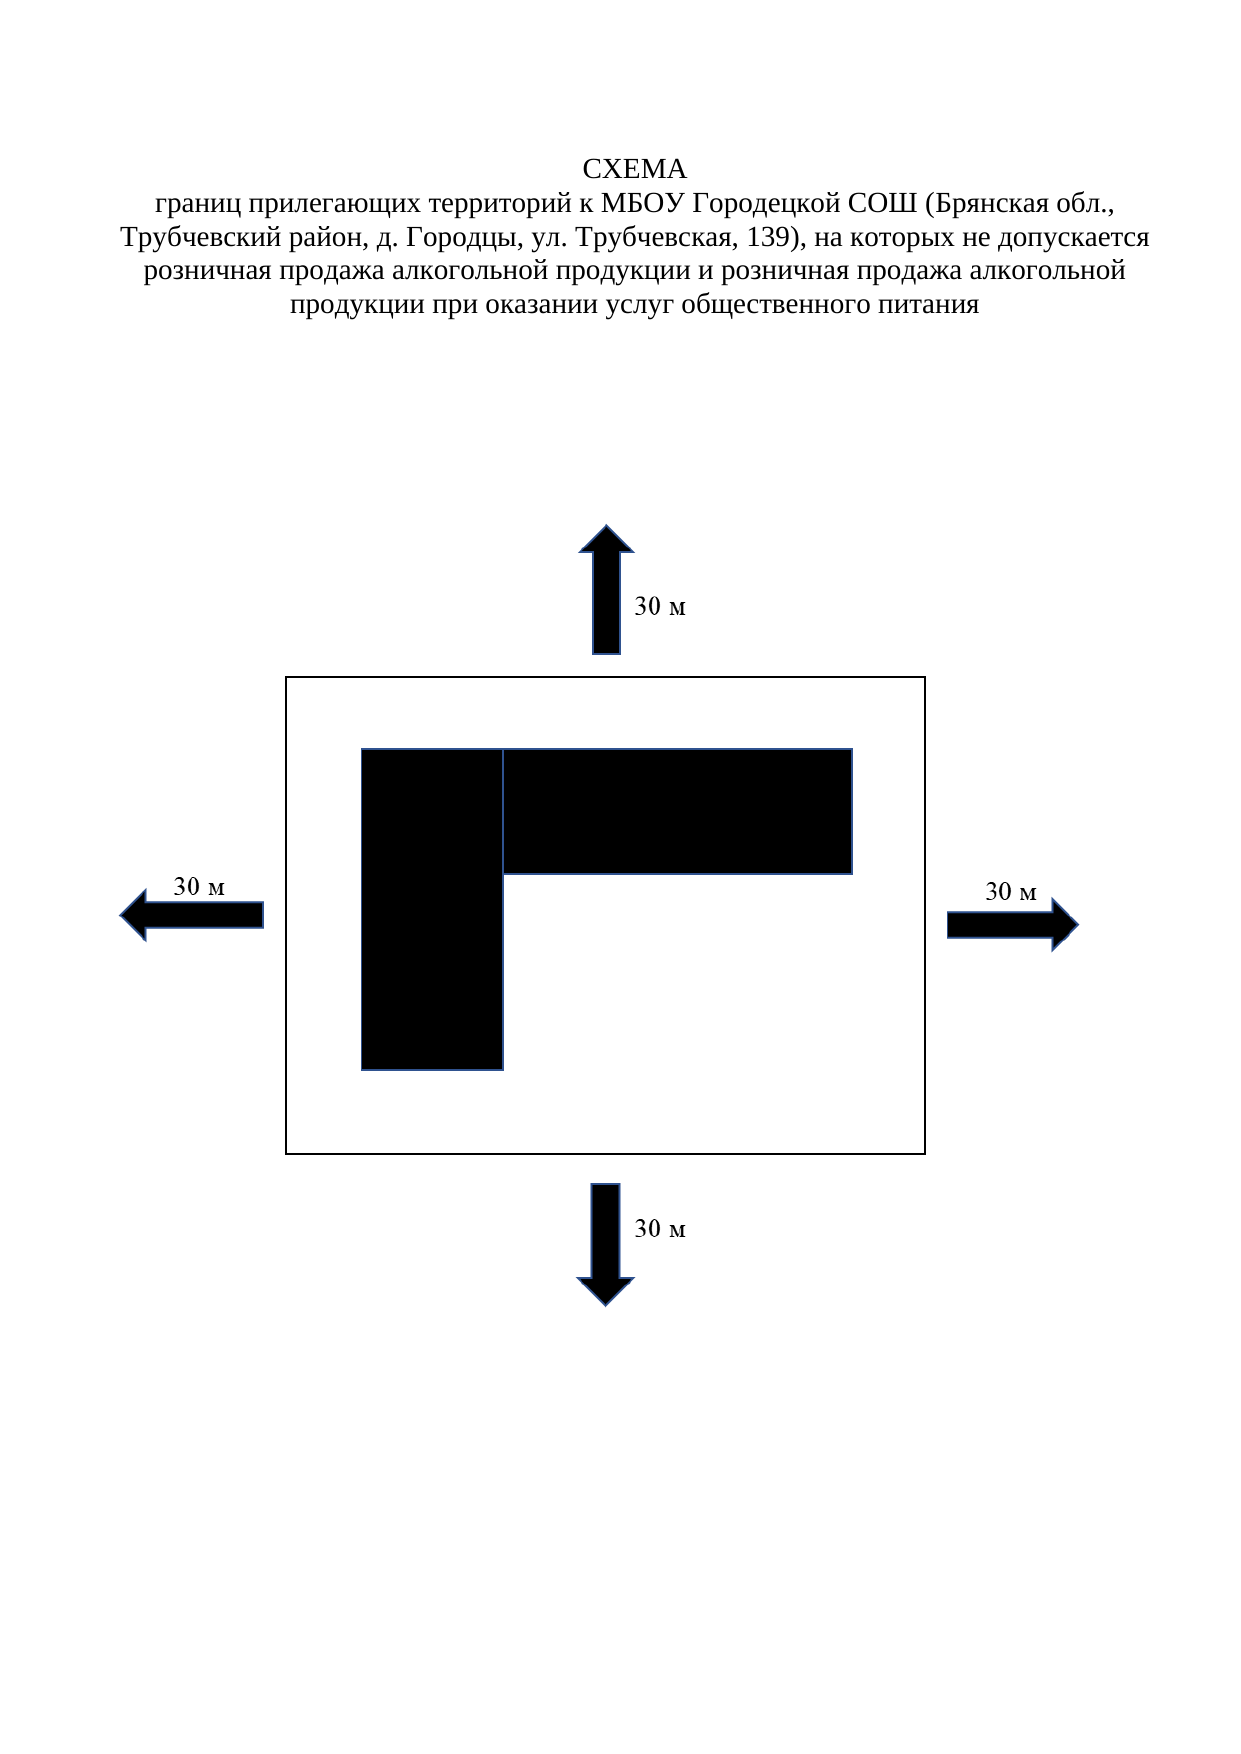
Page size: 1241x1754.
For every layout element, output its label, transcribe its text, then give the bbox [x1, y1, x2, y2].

text СХЕМА [118, 152, 1152, 185]
text границ прилегающих территорий к МБОУ Городецкой СОШ (Брянская обл., Трубчевский район, д. Городцы, ул. Трубчевская, 139), на которых не допускается розничная продажа алкогольной продукции и розничная продажа алкогольной продукции при оказании услуг общественного питания [118, 185, 1152, 319]
picture [118, 523, 1094, 1333]
